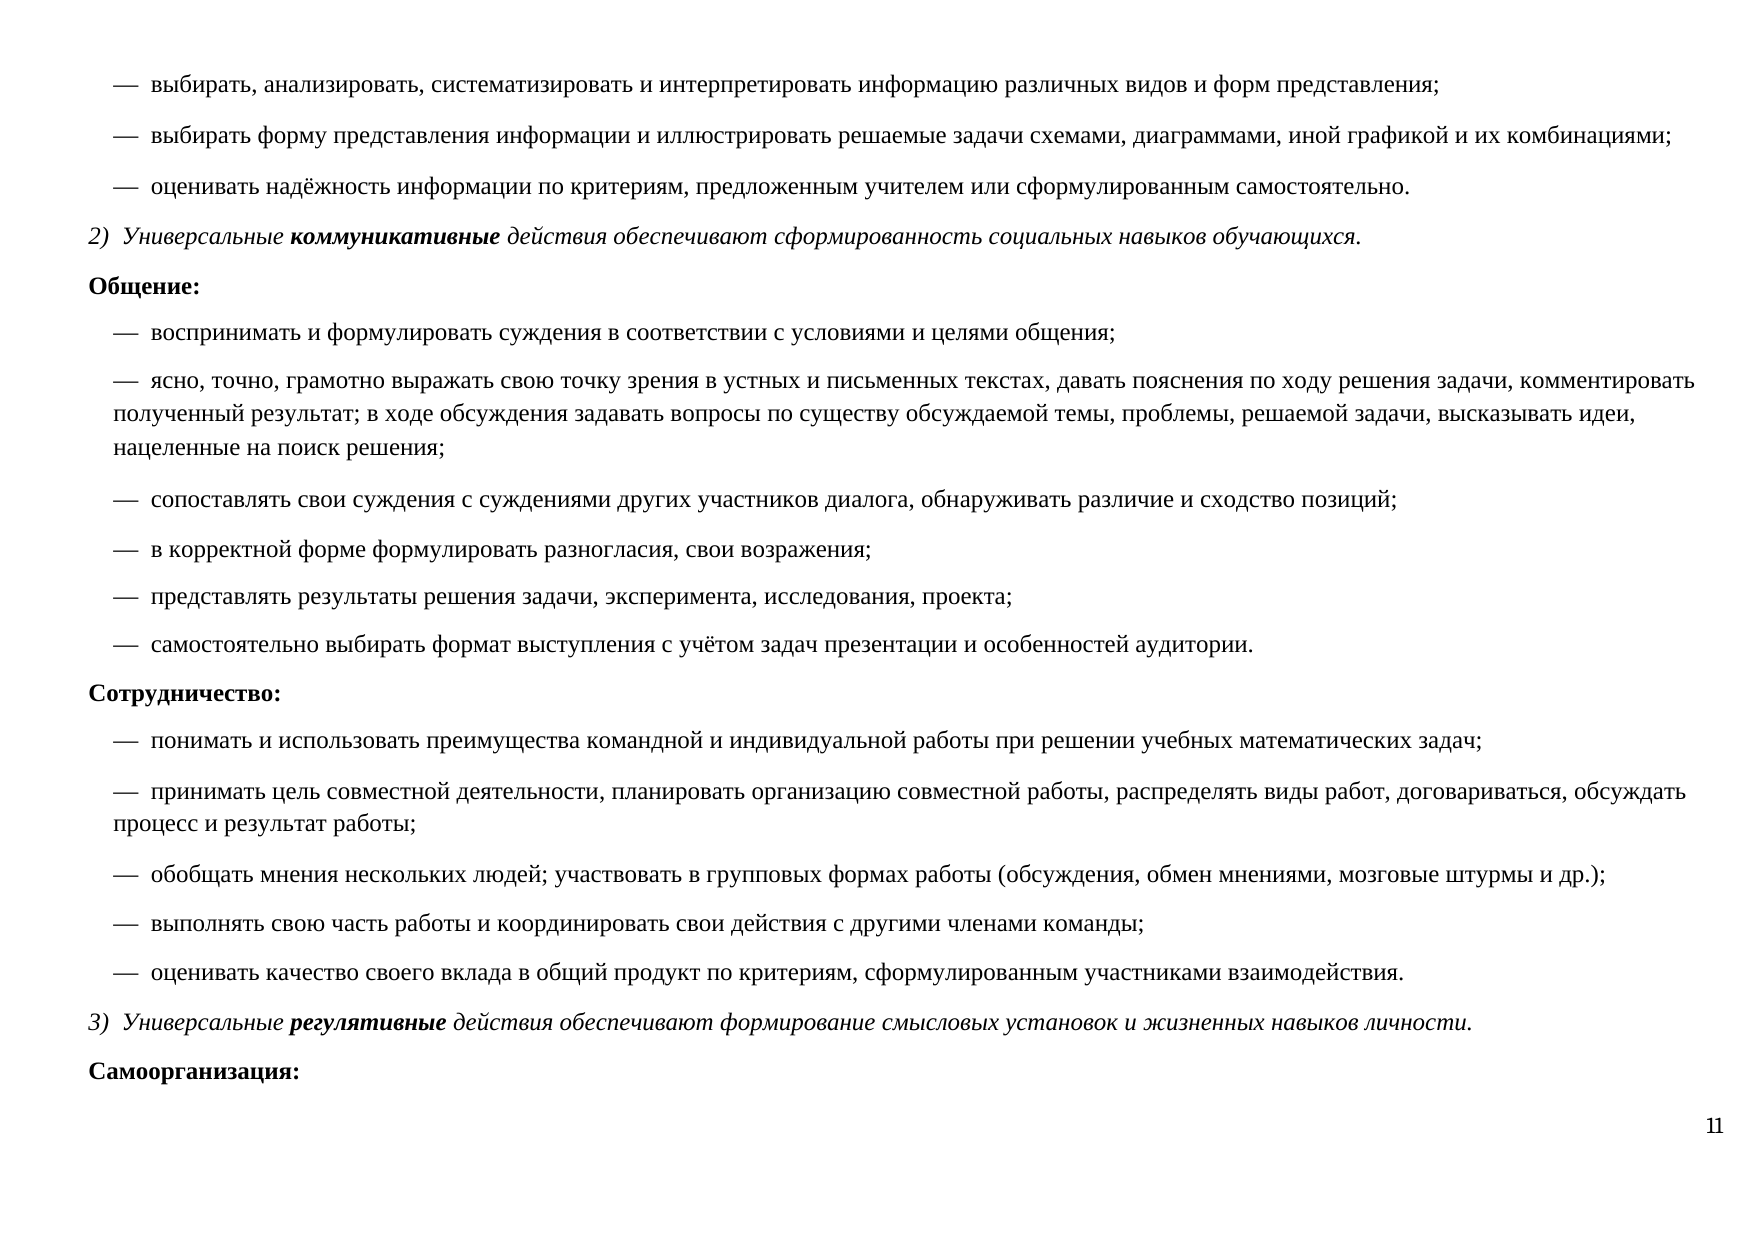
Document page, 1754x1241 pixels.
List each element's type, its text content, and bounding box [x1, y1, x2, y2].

text — сопоставлять свои суждения с суждениями других участников диалога, обнаруживать различие и сходство позиций; [113, 484, 1648, 513]
text — самостоятельно выбирать формат выступления с учётом задач презентации и особенностей аудитории. [113, 629, 1708, 658]
text — в корректной форме формулировать разногласия, свои возражения; [113, 535, 1723, 563]
text — понимать и использовать преимущества командной и индивидуальной работы при решении учебных математических задач; [113, 725, 1708, 754]
text — ясно, точно, грамотно выражать свою точку зрения в устных и письменных текстах, давать пояснения по ходу решения задачи, комментировать полученный результат; в ходе обсуждения задавать вопросы по существу обсуждаемой темы, проблемы, решаемой задачи, высказывать идеи, нацеленные на поиск решения; [113, 366, 1708, 460]
text — оценивать качество своего вклада в общий продукт по критериям, сформулированным участниками взаимодействия. [113, 957, 1663, 986]
text — выбирать, анализировать, систематизировать и интерпретировать информацию различных видов и форм представления; [113, 69, 1693, 98]
text 2) Универсальные коммуникативные действия обеспечивают сформированность социальных навыков обучающихся. [69, 221, 1693, 250]
text Самоорганизация: [88, 1058, 1723, 1085]
text 3) Универсальные регулятивные действия обеспечивают формирование смысловых установок и жизненных навыков личности. [69, 1007, 1708, 1035]
text — воспринимать и формулировать суждения в соответствии с условиями и целями общения; [113, 318, 1723, 346]
text — представлять результаты решения задачи, эксперимента, исследования, проекта; [113, 582, 1723, 610]
text — обобщать мнения нескольких людей; участвовать в групповых формах работы (обсуждения, обмен мнениями, мозговые штурмы и др.); [113, 859, 1723, 887]
text — оценивать надёжность информации по критериям, предложенным учителем или сформулированным самостоятельно. [113, 171, 1588, 200]
text Общение: [88, 273, 1723, 300]
text — принимать цель совместной деятельности, планировать организацию совместной работы, распределять виды работ, договариваться, обсуждать процесс и результат работы; [113, 776, 1693, 836]
text Сотрудничество: [88, 679, 1723, 707]
text — выбирать форму представления информации и иллюстрировать решаемые задачи схемами, диаграммами, иной графикой и их комбинациями; [113, 120, 1708, 149]
text — выполнять свою часть работы и координировать свои действия с другими членами команды; [113, 910, 1723, 937]
